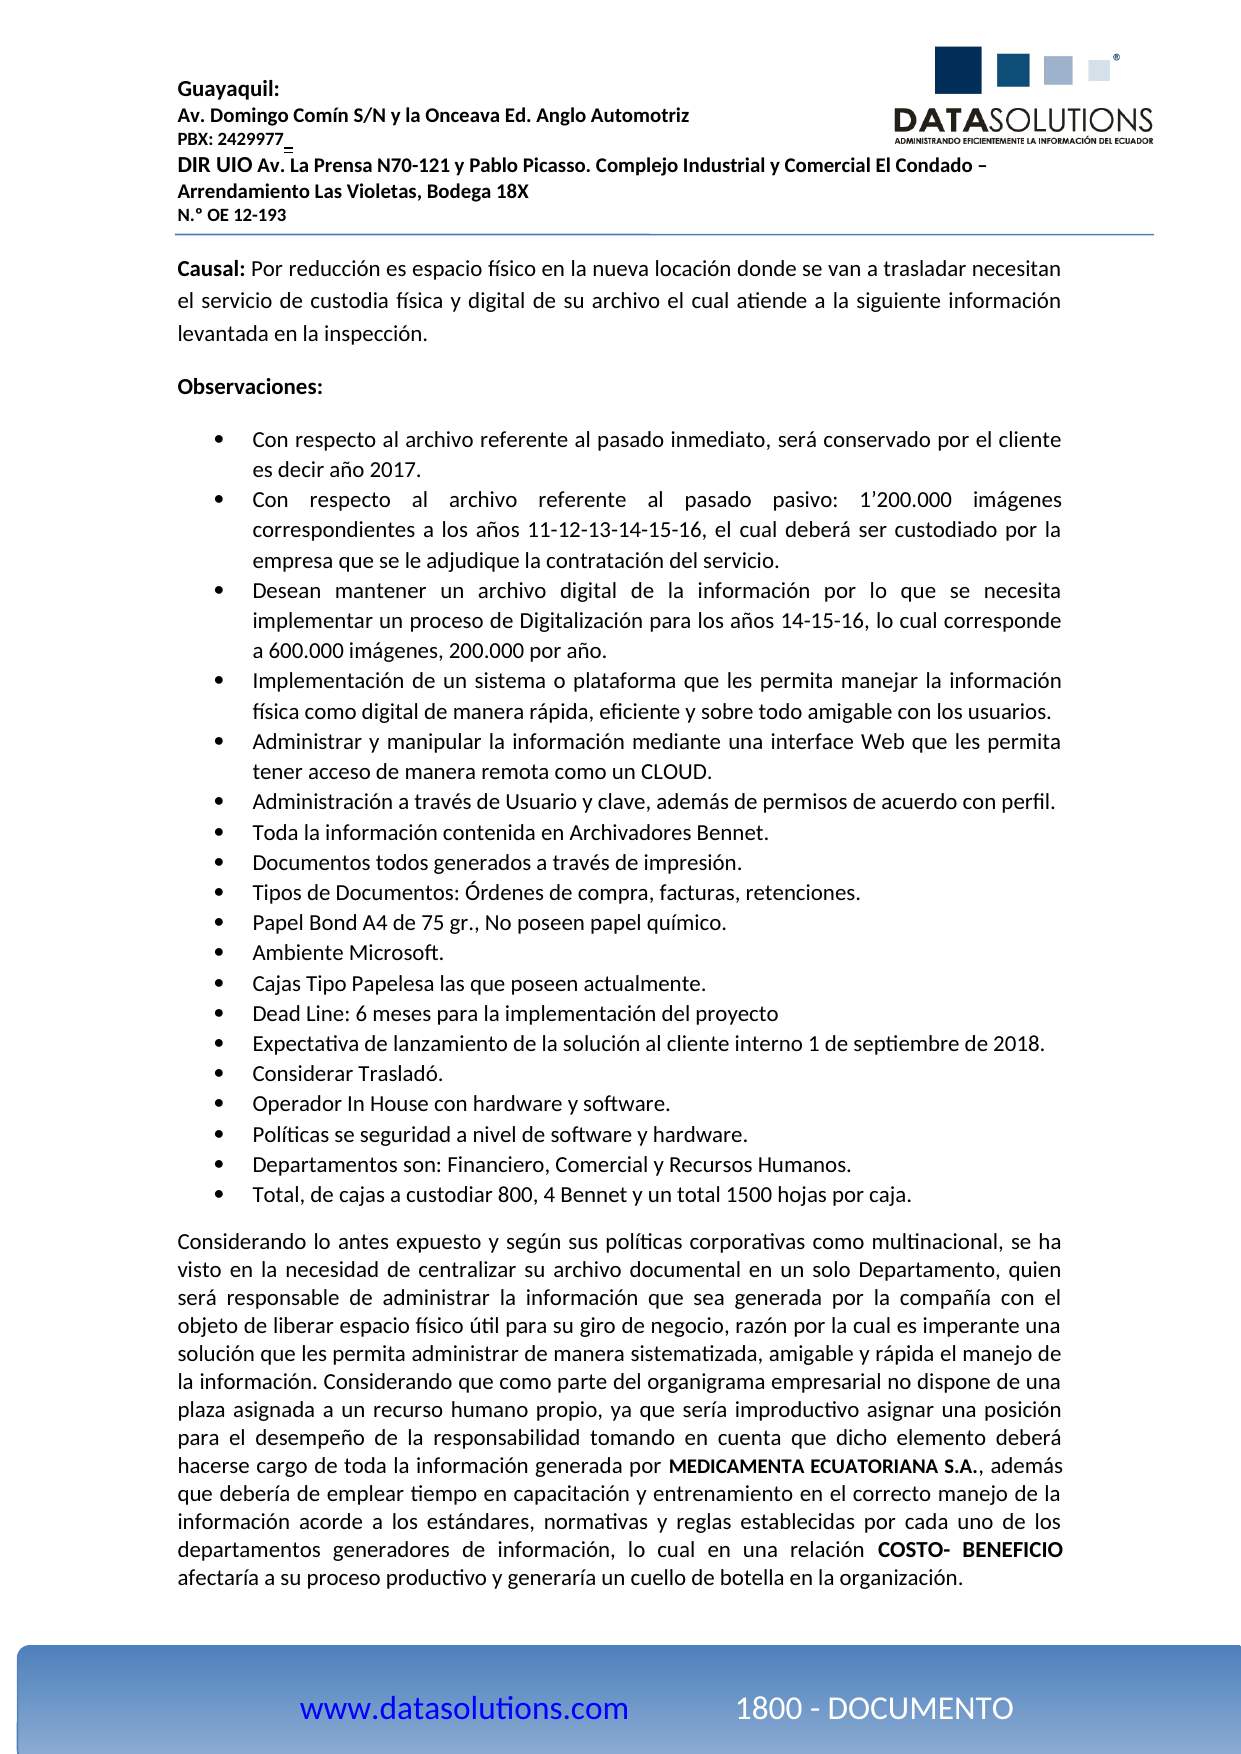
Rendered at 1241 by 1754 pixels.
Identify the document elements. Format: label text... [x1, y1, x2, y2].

picture [892, 42, 1155, 148]
list Con respecto al archivo referente al pasado inmediato, será conservado por el cliente es decir año 2017. [215, 425, 1063, 483]
list Cajas Tipo Papelesa las que poseen actualmente. [215, 969, 1063, 997]
list Implementación de un sistema o plataforma que les permita manejar la información física como digital de manera rápida, eficiente y sobre todo amigable con los usuarios. [215, 667, 1063, 725]
text Observaciones: [177, 372, 1063, 400]
list Dead Line: 6 meses para la implementación del proyecto [215, 999, 1063, 1027]
text Causal: Por reducción es espacio físico en la nueva locación donde se van a trasladar necesitan el servicio de custodia física y digital de su archivo el cual atiende a la siguiente información levantada en la inspección. [177, 254, 1063, 347]
list Documentos todos generados a través de impresión. [215, 848, 1063, 876]
list Administración a través de Usuario y clave, además de permisos de acuerdo con perfil. [215, 787, 1063, 815]
list Políticas se seguridad a nivel de software y hardware. [215, 1120, 1063, 1148]
list Desean mantener un archivo digital de la información por lo que se necesita implementar un proceso de Digitalización para los años 14-15-16, lo cual corresponde a 600.000 imágenes, 200.000 por año. [215, 576, 1063, 664]
list Operador In House con hardware y software. [215, 1089, 1063, 1117]
list Administrar y manipular la información mediante una interface Web que les permita tener acceso de manera remota como un CLOUD. [215, 727, 1063, 785]
list Ambiente Microsoft. [215, 938, 1063, 966]
list Total, de cajas a custodiar 800, 4 Bennet y un total 1500 hojas por caja. [215, 1180, 1063, 1208]
list Considerar Trasladó. [215, 1059, 1063, 1087]
list Toda la información contenida en Archivadores Bennet. [215, 818, 1063, 846]
list Expectativa de lanzamiento de la solución al cliente interno 1 de septiembre de 2018. [215, 1029, 1063, 1057]
list Tipos de Documentos: Órdenes de compra, facturas, retenciones. [215, 878, 1063, 906]
text Considerando lo antes expuesto y según sus políticas corporativas como multinacional, se ha visto en la necesidad de centralizar su archivo documental en un solo Departamento, quien será responsable de administrar la información que sea generada por la compañía con el objeto de liberar espacio físico útil para su giro de negocio, razón por la cual es imperante una solución que les permita administrar de manera sistematizada, amigable y rápida el manejo de la información. Considerando que como parte del organigrama empresarial no dispone de una plaza asignada a un recurso humano propio, ya que sería improductivo asignar una posición para el desempeño de la responsabilidad tomando en cuenta que dicho elemento deberá hacerse cargo de toda la información generada por MEDICAMENTA ECUATORIANA S.A., además que debería de emplear tiempo en capacitación y entrenamiento en el correcto manejo de la información acorde a los estándares, normativas y reglas establecidas por cada uno de los departamentos generadores de información, lo cual en una relación COSTO- BENEFICIO afectaría a su proceso productivo y generaría un cuello de botella en la organización. [177, 1227, 1063, 1591]
list Con respecto al archivo referente al pasado pasivo: 1’200.000 imágenes correspondientes a los años 11-12-13-14-15-16, el cual deberá ser custodiado por la empresa que se le adjudique la contratación del servicio. [215, 485, 1063, 574]
list Departamentos son: Financiero, Comercial y Recursos Humanos. [215, 1150, 1063, 1178]
list Papel Bond A4 de 75 gr., No poseen papel químico. [215, 908, 1063, 936]
